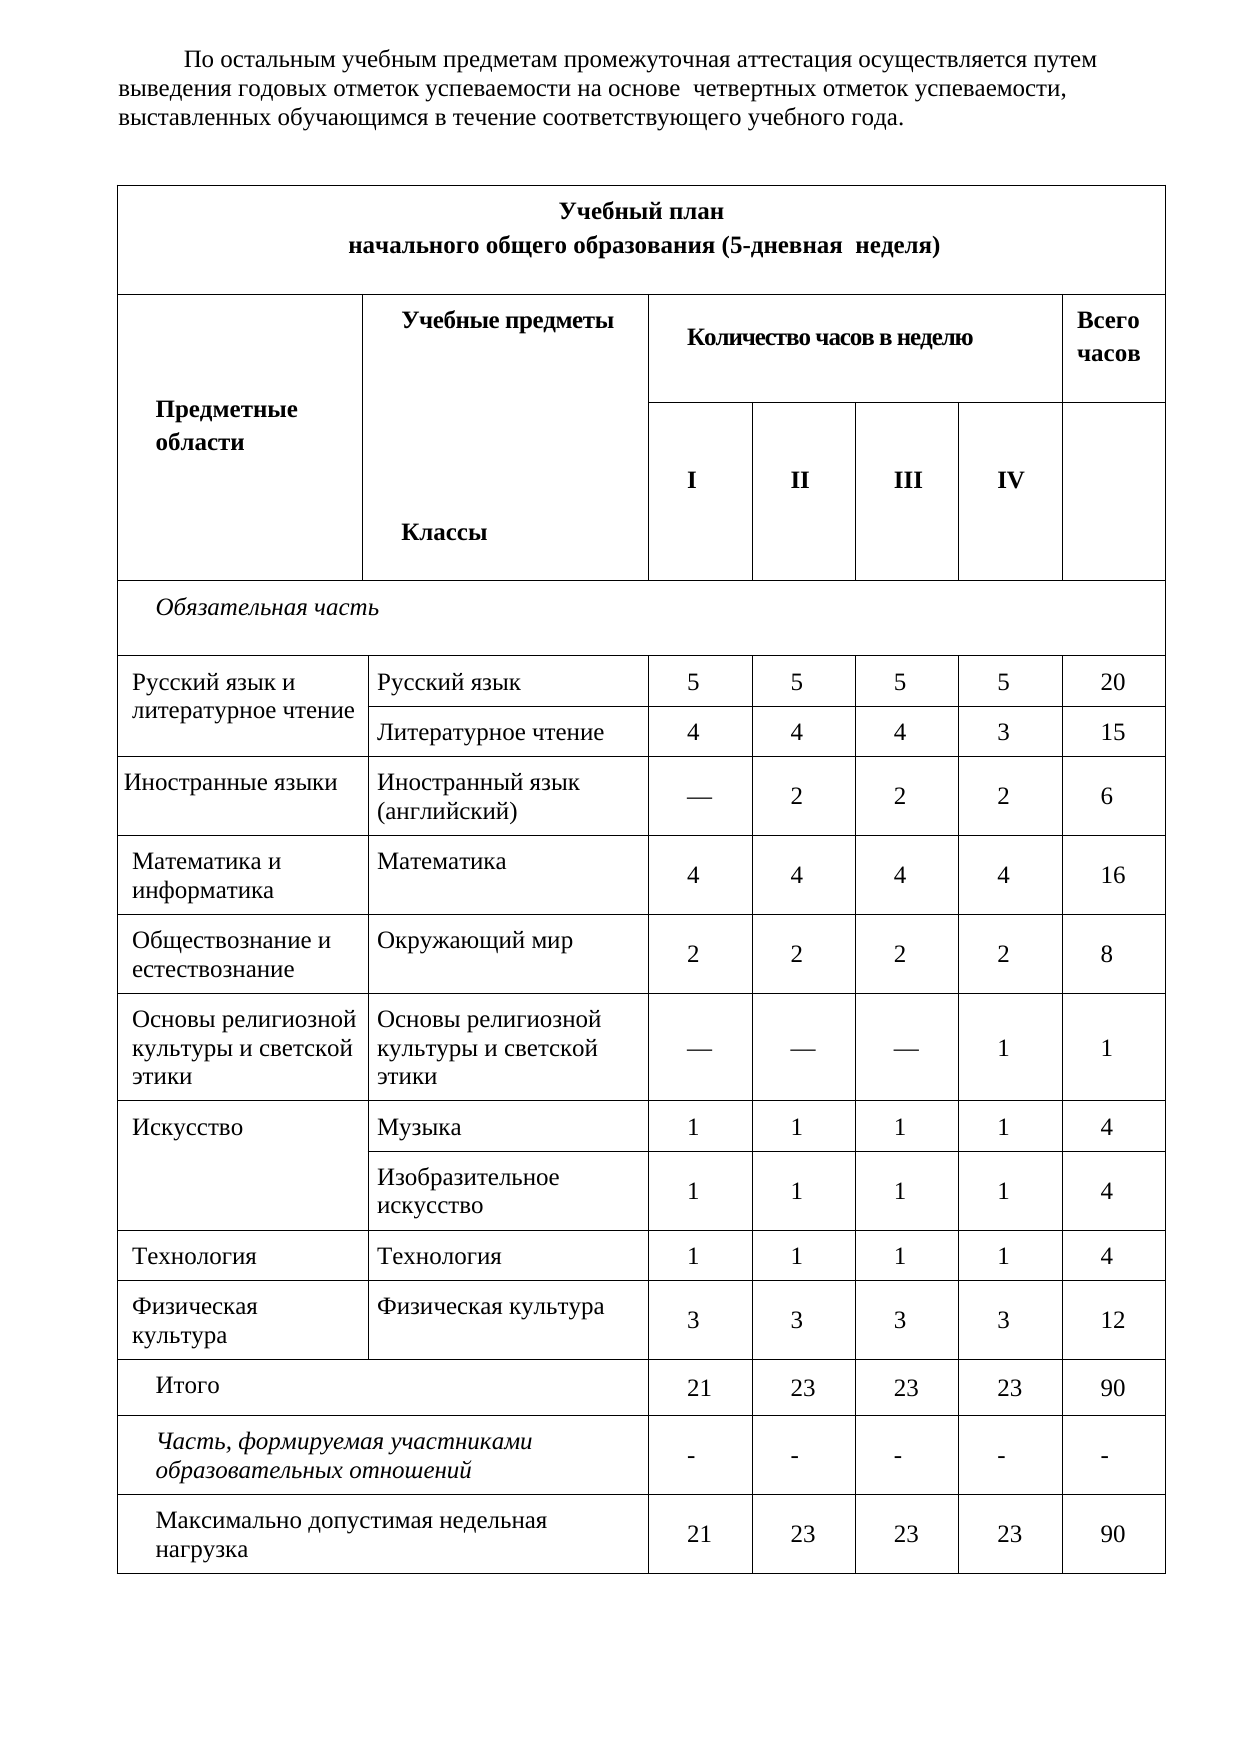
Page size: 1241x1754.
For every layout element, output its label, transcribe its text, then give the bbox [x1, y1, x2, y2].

table_cell 1 [753, 1231, 855, 1280]
table_cell Окружающий мир [369, 915, 648, 993]
table_cell Математика и информатика [118, 836, 368, 914]
table_cell 1 [753, 1101, 855, 1151]
table_cell 5 [856, 656, 958, 706]
table_cell - [856, 1416, 958, 1494]
table_cell — [856, 994, 958, 1100]
table_cell - [753, 1416, 855, 1494]
table_cell 21 [649, 1495, 752, 1573]
table_cell 4 [959, 836, 1062, 914]
table_cell 5 [649, 656, 752, 706]
table_cell 4 [649, 707, 752, 756]
table_cell 90 [1063, 1495, 1165, 1573]
table_cell Литературное чтение [369, 707, 648, 756]
table_cell Количество часов в неделю [649, 295, 1062, 402]
text По остальным учебным предметам промежуточная аттестация осуществляется путем выведения годовых отметок успеваемости на основе четвертных отметок успеваемости, выставленных обучающимся в течение соответствующего учебного года. [118, 44, 1152, 131]
table_cell 90 [1063, 1360, 1165, 1415]
table_cell Всего часов [1063, 295, 1165, 402]
table_cell 4 [1063, 1152, 1165, 1229]
table_cell 2 [753, 757, 855, 835]
table_cell Иностранный язык (английский) [369, 757, 648, 835]
table_cell 23 [753, 1360, 855, 1415]
table_cell 8 [1063, 915, 1165, 993]
table_cell 1 [856, 1101, 958, 1151]
table_cell 4 [753, 836, 855, 914]
table_cell Музыка [369, 1101, 648, 1151]
table_cell I [649, 403, 752, 580]
table_cell 23 [753, 1495, 855, 1573]
table_cell 20 [1063, 656, 1165, 706]
table_cell 15 [1063, 707, 1165, 756]
table_cell Основы религиозной культуры и светской этики [118, 994, 368, 1100]
table_cell 2 [856, 915, 958, 993]
table_cell 21 [649, 1360, 752, 1415]
table_cell 4 [1063, 1101, 1165, 1151]
table_cell 1 [753, 1152, 855, 1229]
table_cell Математика [369, 836, 648, 914]
table_cell - [649, 1416, 752, 1494]
table_cell Искусство [118, 1101, 368, 1229]
table_cell — [753, 994, 855, 1100]
table_cell 4 [856, 836, 958, 914]
table_cell 2 [959, 757, 1062, 835]
table_cell 4 [856, 707, 958, 756]
table_cell Физическая культура [369, 1281, 648, 1359]
table_cell Русский язык [369, 656, 648, 706]
table_cell 5 [959, 656, 1062, 706]
table_cell Технология [118, 1231, 368, 1280]
table_cell Технология [369, 1231, 648, 1280]
table_cell 2 [649, 915, 752, 993]
table_cell 2 [856, 757, 958, 835]
table_header Учебный план начального общего образования (5-дневная неделя) [118, 186, 1165, 294]
table_cell 1 [649, 1152, 752, 1229]
table_cell Обществознание и естествознание [118, 915, 368, 993]
table_cell 6 [1063, 757, 1165, 835]
table_cell 1 [959, 994, 1062, 1100]
table_cell Учебные предметы Классы [363, 295, 648, 580]
table_cell 1 [959, 1152, 1062, 1229]
table_cell 1 [1063, 994, 1165, 1100]
table_cell 12 [1063, 1281, 1165, 1359]
table_cell Русский язык и литературное чтение [118, 656, 368, 756]
table_cell 5 [753, 656, 855, 706]
table_cell 1 [649, 1101, 752, 1151]
table_cell 23 [856, 1360, 958, 1415]
table_cell Итого [118, 1360, 648, 1415]
table_cell Максимально допустимая недельная нагрузка [118, 1495, 648, 1573]
table_cell 23 [856, 1495, 958, 1573]
table_cell - [1063, 1416, 1165, 1494]
table_cell Предметные области [118, 295, 362, 580]
table_cell 4 [753, 707, 855, 756]
table_cell 2 [959, 915, 1062, 993]
table_cell [1063, 403, 1165, 580]
table_cell IV [959, 403, 1062, 580]
table_cell Обязательная часть [118, 581, 1165, 655]
table_cell — [649, 994, 752, 1100]
table_cell 1 [856, 1231, 958, 1280]
table_cell 4 [649, 836, 752, 914]
table_cell 1 [959, 1231, 1062, 1280]
table_cell 3 [959, 1281, 1062, 1359]
table_cell Физическая культура [118, 1281, 368, 1359]
table_cell 3 [959, 707, 1062, 756]
table_cell 3 [753, 1281, 855, 1359]
table_cell 3 [856, 1281, 958, 1359]
table_cell 1 [649, 1231, 752, 1280]
table_cell 1 [856, 1152, 958, 1229]
table_cell 23 [959, 1360, 1062, 1415]
table_cell Основы религиозной культуры и светской этики [369, 994, 648, 1100]
table_cell 1 [959, 1101, 1062, 1151]
table_cell - [959, 1416, 1062, 1494]
table_cell 16 [1063, 836, 1165, 914]
table_cell Иностранные языки [118, 757, 368, 835]
table_cell 23 [959, 1495, 1062, 1573]
table_cell — [649, 757, 752, 835]
table_cell Изобразительное искусство [369, 1152, 648, 1229]
table_cell 3 [649, 1281, 752, 1359]
table_cell III [856, 403, 958, 580]
table_cell II [753, 403, 855, 580]
table_cell Часть, формируемая участниками образовательных отношений [118, 1416, 648, 1494]
table_cell 4 [1063, 1231, 1165, 1280]
table_cell 2 [753, 915, 855, 993]
